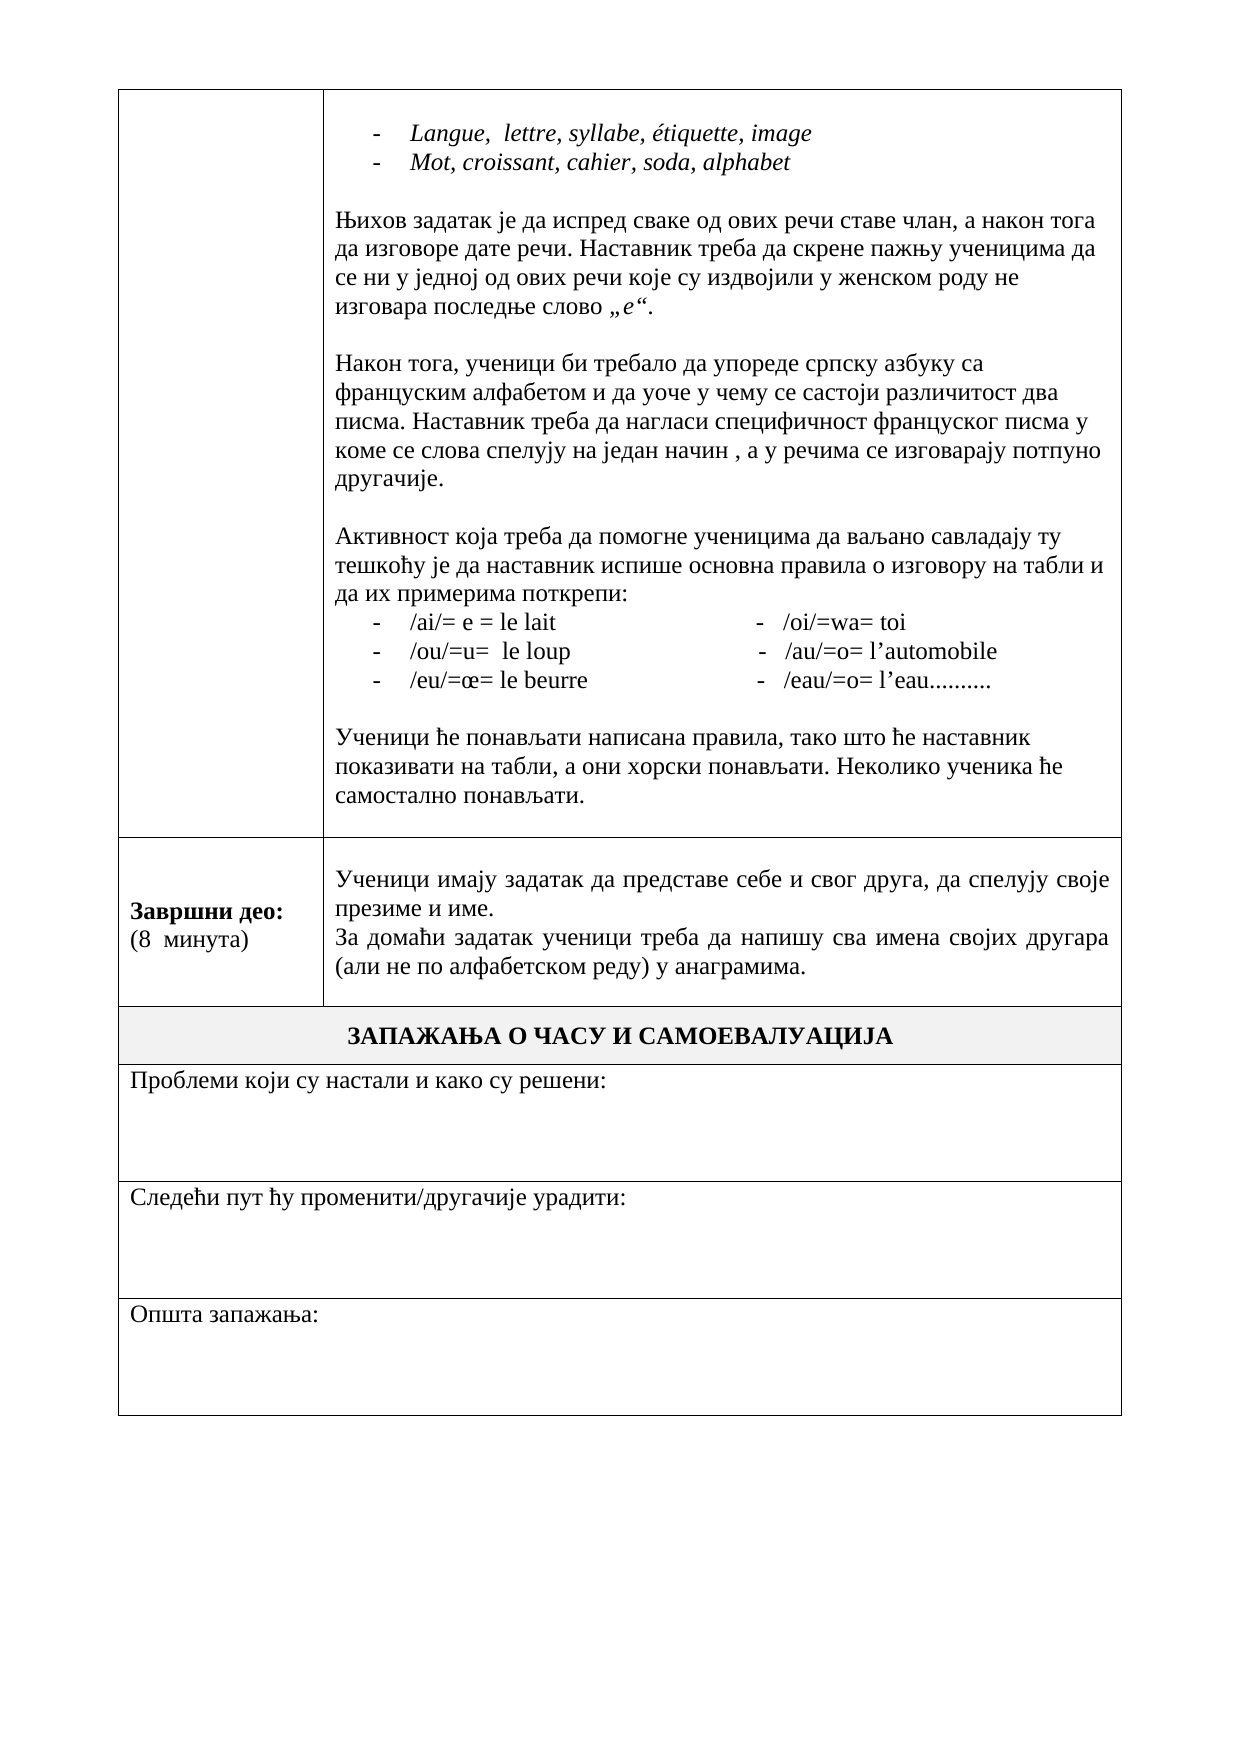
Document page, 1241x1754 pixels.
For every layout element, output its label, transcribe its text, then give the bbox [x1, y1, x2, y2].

table_cell Следећи пут ћу променити/другачије урадити: [119, 1182, 1121, 1298]
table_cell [324, 90, 1121, 837]
table_cell Проблеми који су настали и како су решени: [119, 1065, 1121, 1181]
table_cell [119, 90, 323, 837]
table_cell Завршни део: (8 минута) [119, 838, 323, 1006]
table_cell Ученици имају задатак да представе себе и свог друга, да спелују своје презиме и име. За домаћи задатак ученици треба да напишу сва имена својих другара (али не по алфабетском реду) у анаграмима. [324, 838, 1121, 1006]
table_cell ЗАПАЖАЊА О ЧАСУ И САМОЕВАЛУАЦИЈА [119, 1007, 1121, 1064]
table_cell Општа запажања: [119, 1299, 1121, 1415]
